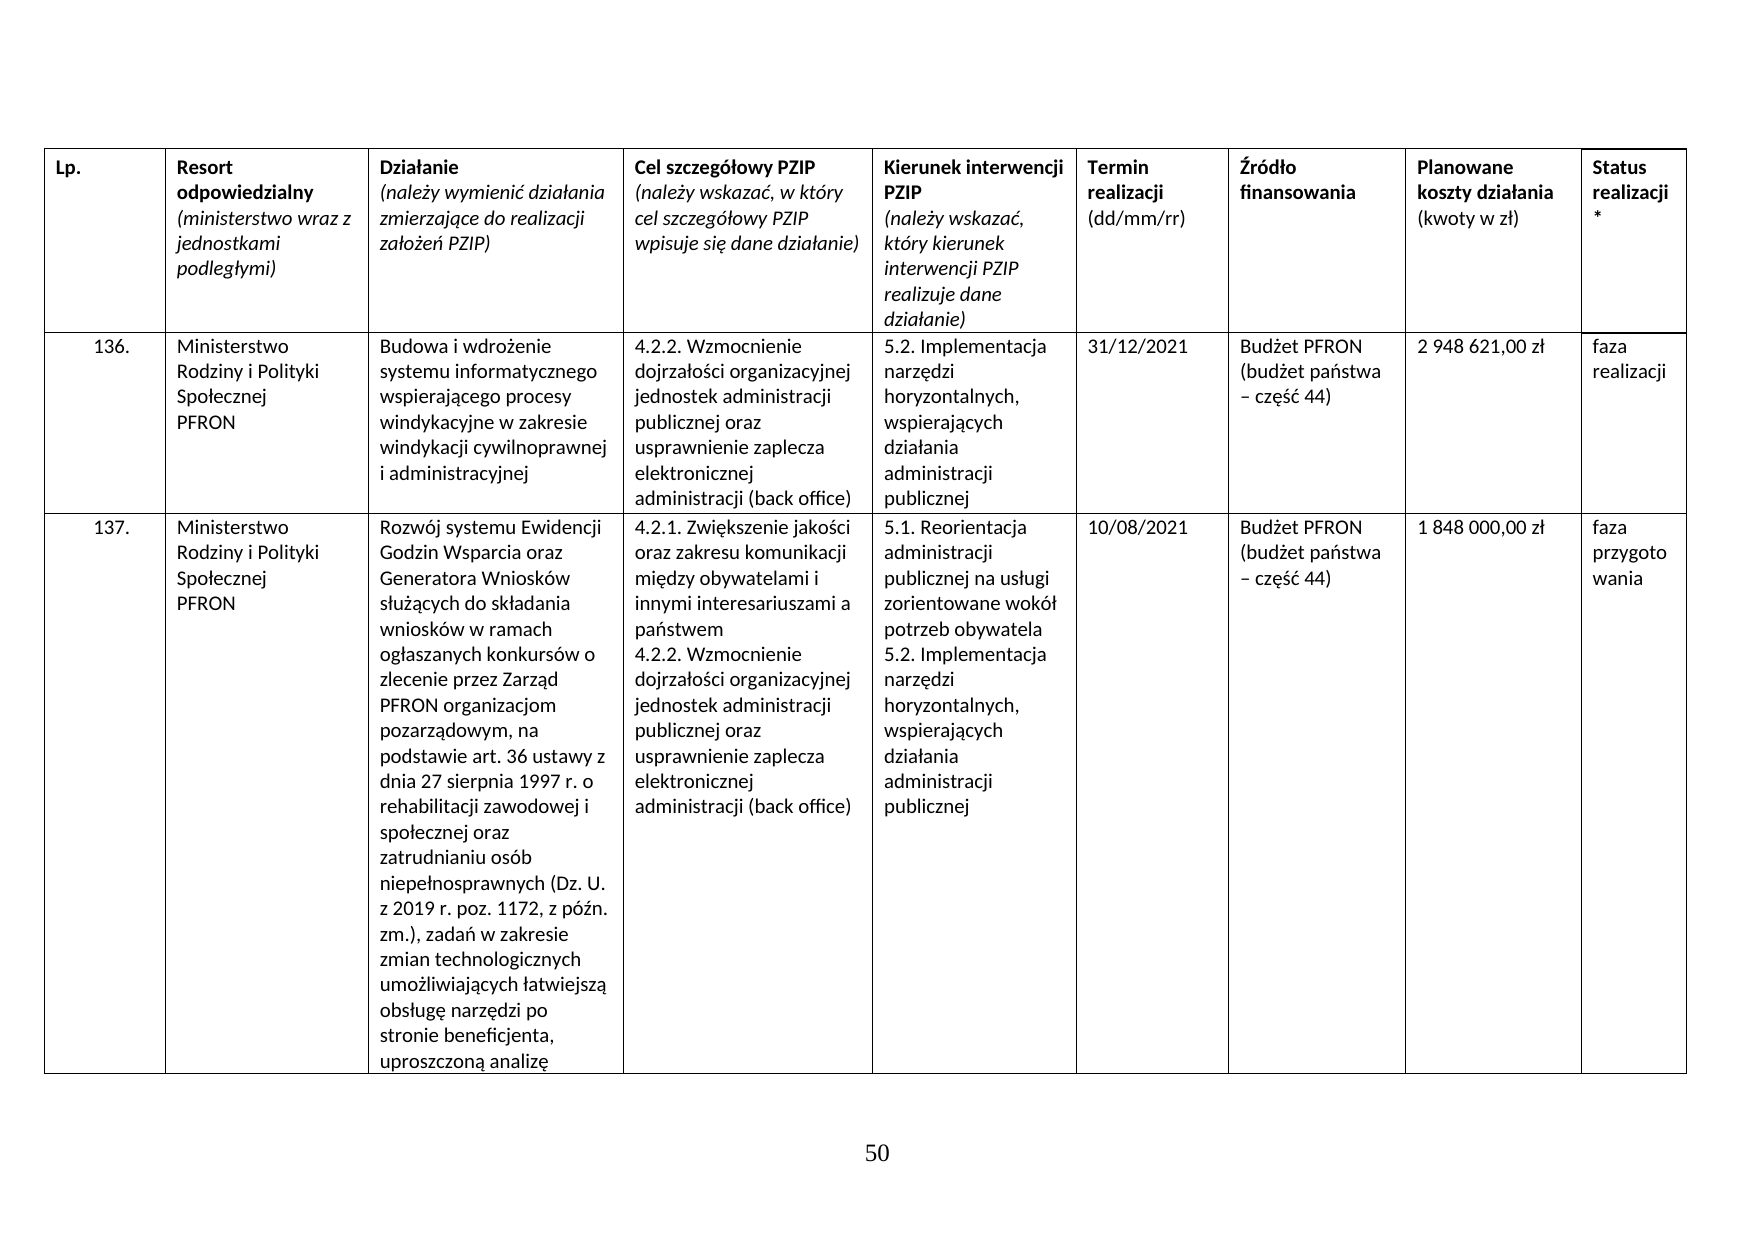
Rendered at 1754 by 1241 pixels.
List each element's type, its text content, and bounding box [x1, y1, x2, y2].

table_cell Budżet PFRON (budżet państwa – część 44) [1229, 333, 1405, 513]
table_cell 5.2. Implementacja narzędzi horyzontalnych, wspierających działania administracji publicznej [873, 333, 1076, 513]
table_cell 2 948 621,00 zł [1406, 333, 1581, 513]
table_header Działanie (należy wymienić działania zmierzające do realizacji założeń PZIP) [369, 149, 623, 332]
table_cell faza przygotowania [1582, 514, 1686, 1073]
table_cell [45, 333, 165, 513]
table_cell 31/12/2021 [1077, 333, 1228, 513]
table_cell 10/08/2021 [1077, 514, 1228, 1073]
table_cell 1 848 000,00 zł [1406, 514, 1581, 1073]
table_header Resort odpowiedzialny (ministerstwo wraz z jednostkami podległymi) [166, 149, 368, 332]
table_cell faza realizacji [1582, 334, 1686, 513]
table_cell Budowa i wdrożenie systemu informatycznego wspierającego procesy windykacyjne w zakresie windykacji cywilnoprawnej i administracyjnej [369, 333, 623, 513]
table_header Planowane koszty działania (kwoty w zł) [1406, 149, 1581, 332]
table_header Lp. [45, 149, 165, 332]
table_cell [45, 514, 165, 1073]
table_header Źródło finansowania [1229, 149, 1405, 332]
table_header Cel szczegółowy PZIP (należy wskazać, w który cel szczegółowy PZIP wpisuje się dane działanie) [624, 149, 872, 332]
table_cell Budżet PFRON (budżet państwa – część 44) [1229, 514, 1405, 1073]
table_header Termin realizacji (dd/mm/rr) [1077, 149, 1228, 332]
table_cell Ministerstwo Rodziny i Polityki Społecznej PFRON [166, 514, 368, 1073]
table_header Status realizacji* [1582, 150, 1686, 332]
table_header Kierunek interwencji PZIP (należy wskazać, który kierunek interwencji PZIP realizuje dane działanie) [873, 149, 1076, 332]
table_cell Ministerstwo Rodziny i Polityki Społecznej PFRON [166, 333, 368, 513]
